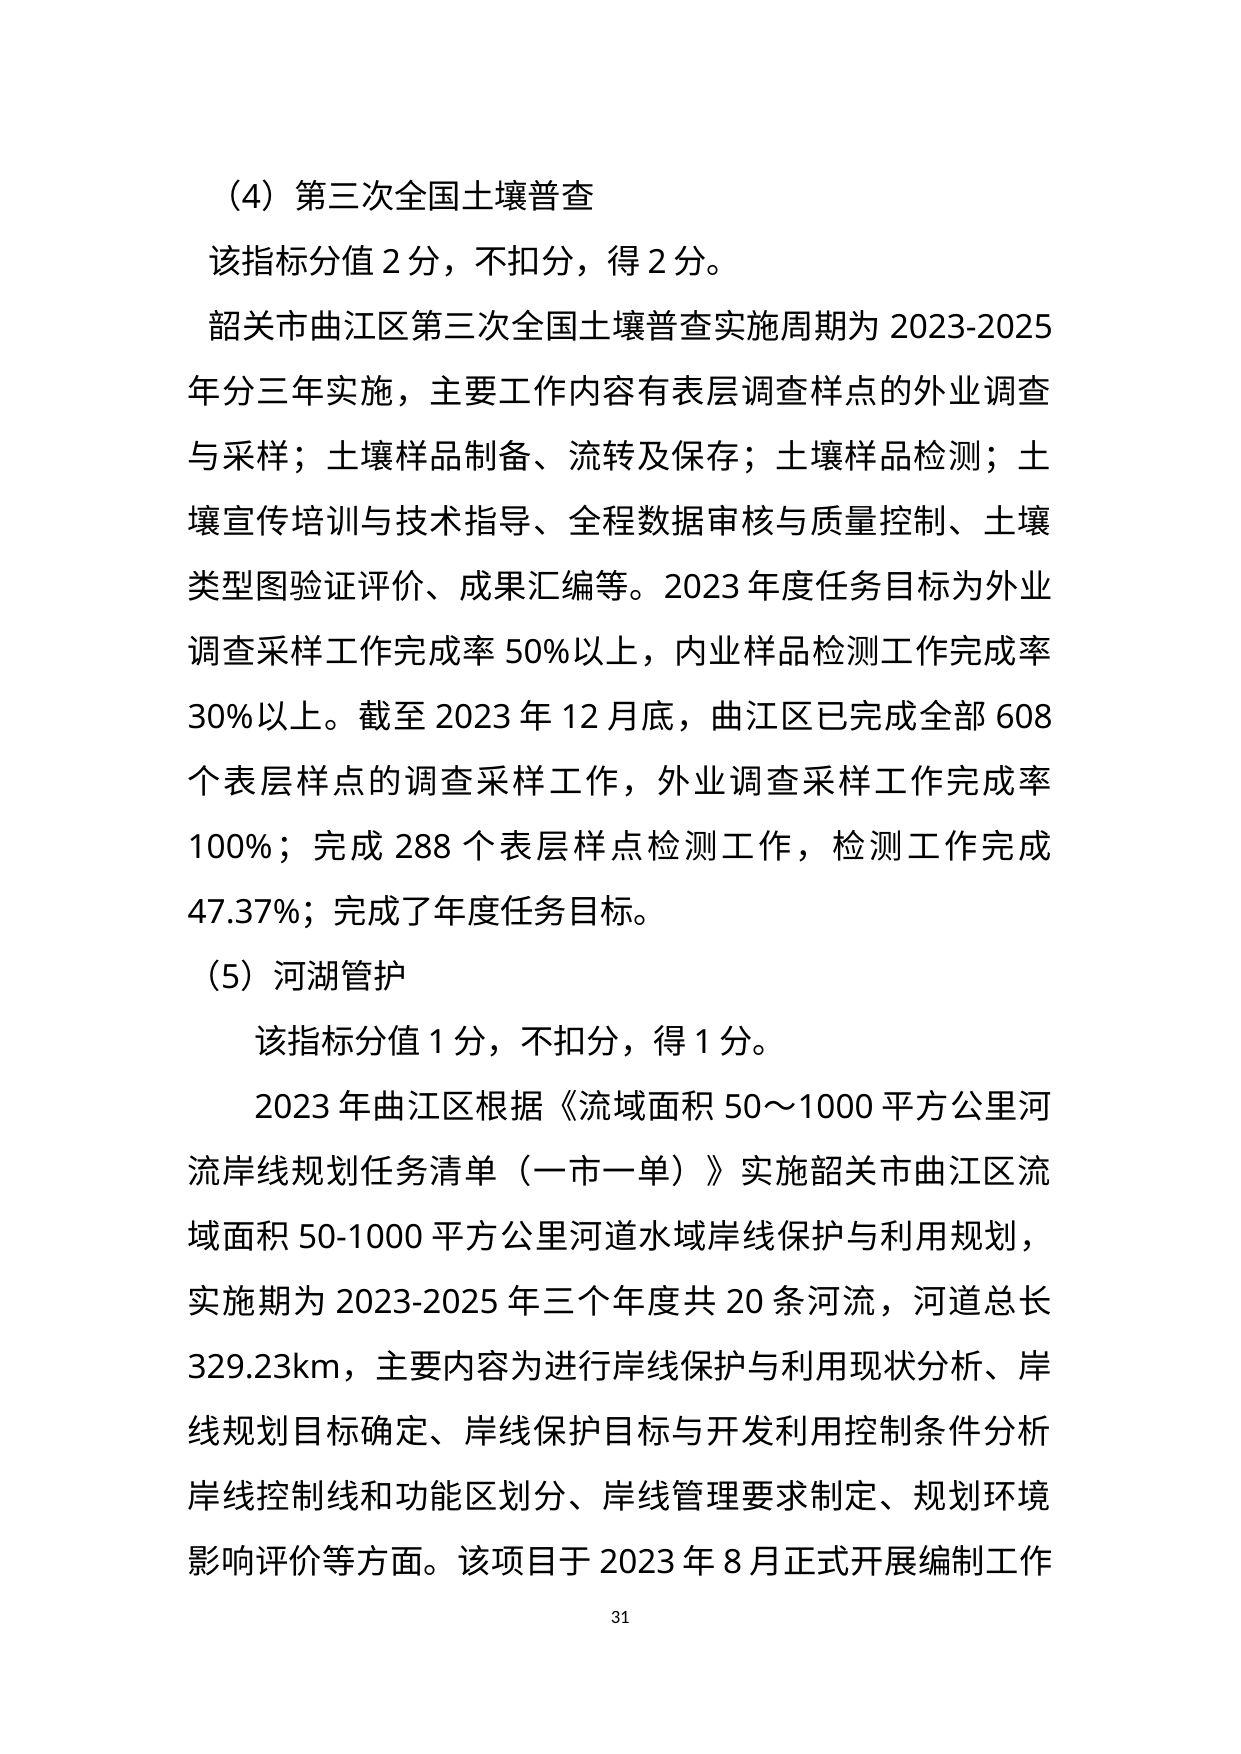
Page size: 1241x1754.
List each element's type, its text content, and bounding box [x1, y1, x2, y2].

list 该指标分值1分，不扣分，得1分。 [187, 1007, 1053, 1072]
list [187, 1072, 1053, 1592]
text 该指标分值2分，不扣分，得2分。 [187, 227, 1053, 292]
text 韶关市曲江区第三次全国土壤普查实施周期为2023-2025年分三年实施，主要工作内容有表层调查样点的外业调查与采样；土壤样品制备、流转及保存；土壤样品检测；土壤宣传培训与技术指导、全程数据审核与质量控制、土壤类型图验证评价、成果汇编等。2023年度任务目标为外业调查采样工作完成率50%以上，内业样品检测工作完成率30%以上。截至2023年12月底，曲江区已完成全部608个表层样点的调查采样工作，外业调查采样工作完成率100%；完成288个表层样点检测工作，检测工作完成47.37%；完成了年度任务目标。 [187, 292, 1053, 942]
list 河湖管护 [187, 942, 1053, 1007]
text （4）第三次全国土壤普查 [187, 162, 1053, 227]
